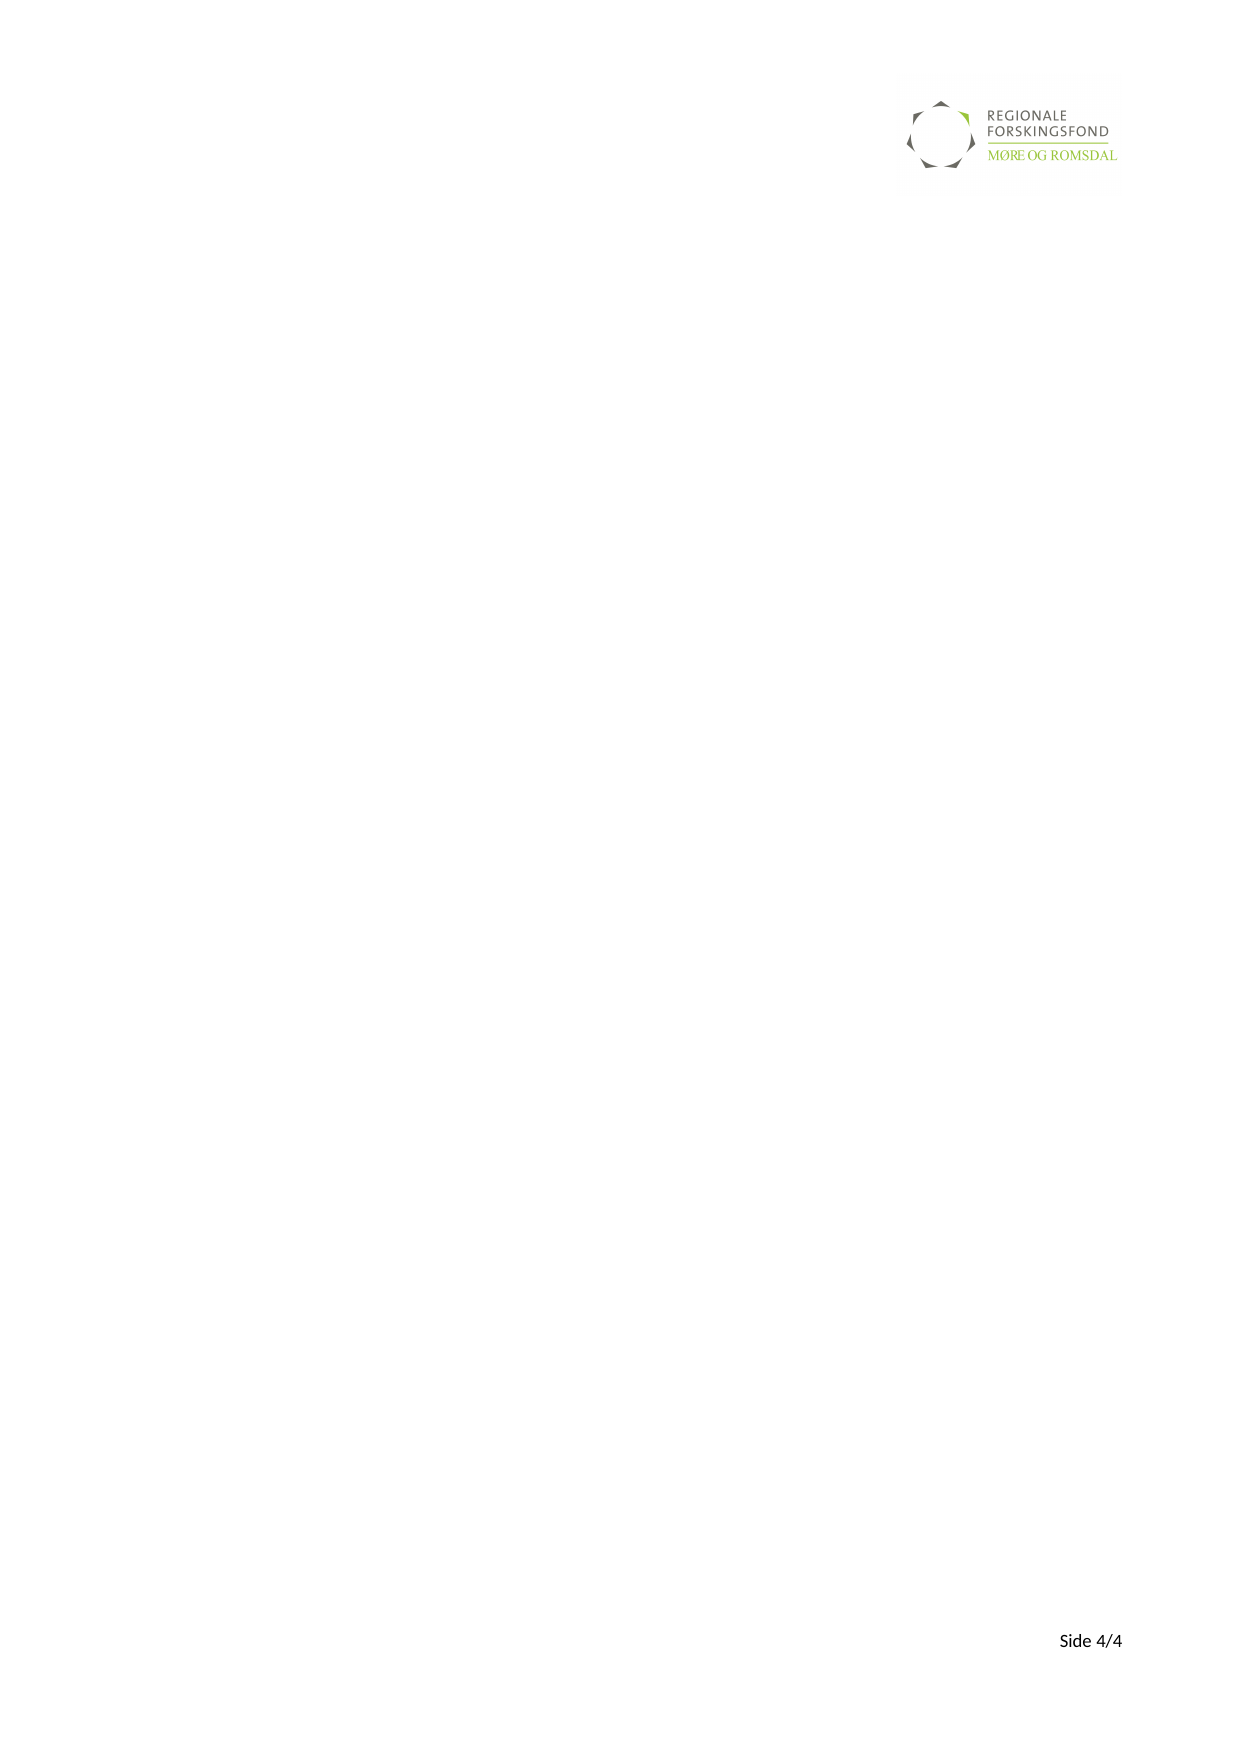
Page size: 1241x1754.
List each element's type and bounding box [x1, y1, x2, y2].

picture [895, 73, 1123, 196]
